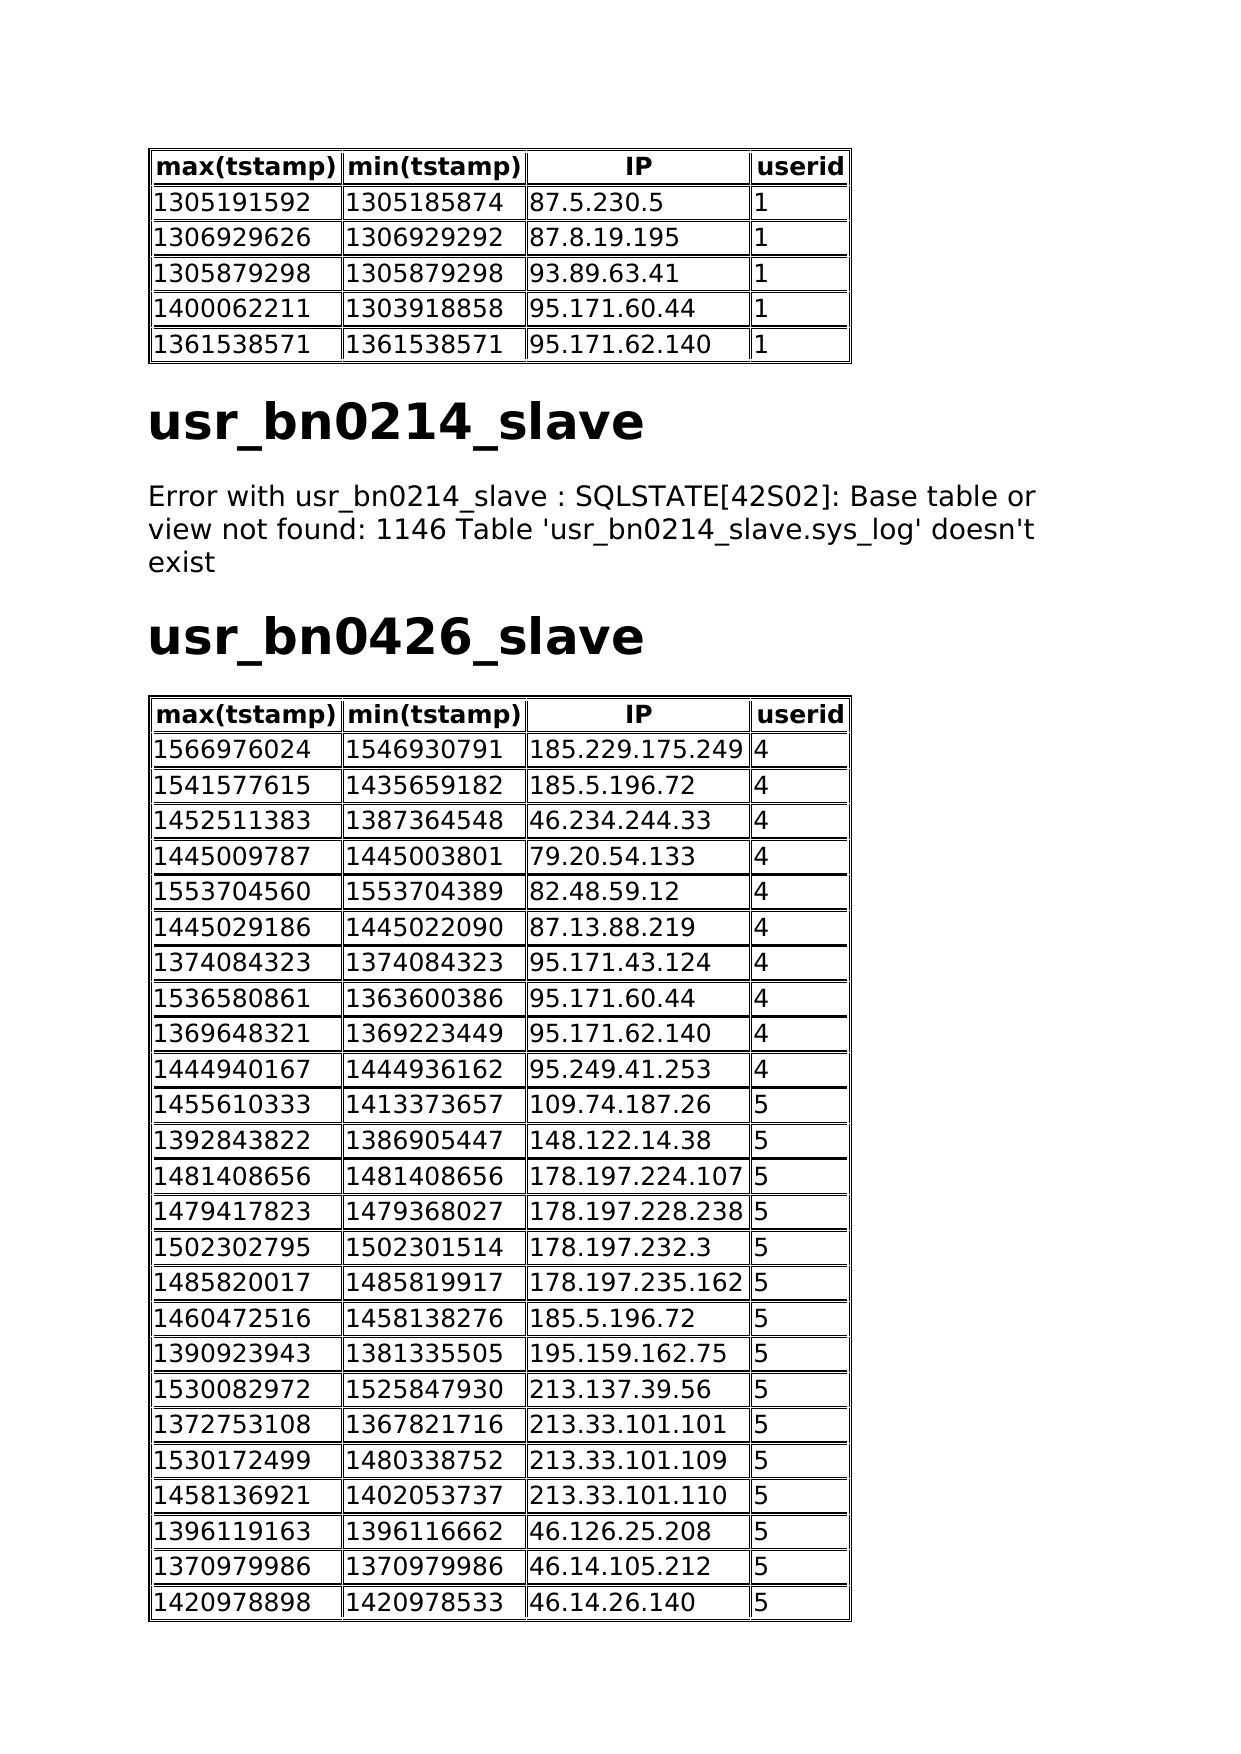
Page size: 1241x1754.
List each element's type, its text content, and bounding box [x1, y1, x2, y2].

table_cell 1553704389 [344, 876, 525, 908]
table_header max(tstamp) [152, 151, 342, 183]
table_cell 1479368027 [344, 1196, 525, 1228]
table_cell 1530082972 [152, 1370, 341, 1406]
table_cell 185.5.196.72 [528, 1303, 749, 1334]
table_cell 1546930791 [344, 734, 525, 766]
table_cell 95.171.62.140 [528, 1018, 749, 1050]
table_cell 1525847930 [344, 1374, 525, 1406]
text Error with usr_bn0214_slave : SQLSTATE[42S02]: Base table or view not found: 1146 Table 'usr_bn0214_slave.sys_log' doesn't exist [148, 481, 1093, 579]
table_cell 1481408656 [152, 1157, 341, 1192]
table_cell 1306929292 [344, 222, 525, 254]
table_cell 1480338752 [344, 1445, 525, 1477]
table_cell 4 [752, 944, 849, 979]
text usr_bn0426_slave [148, 608, 1093, 666]
table_cell 4 [752, 908, 849, 944]
table_cell 5 [752, 1193, 849, 1228]
table_cell 4 [752, 1015, 849, 1050]
table_cell 95.171.43.124 [528, 947, 749, 979]
table_cell 1485819917 [344, 1267, 525, 1299]
table_cell 46.126.25.208 [528, 1516, 749, 1548]
text usr_bn0214_slave [148, 393, 1093, 451]
table_cell 1444940167 [152, 1050, 341, 1086]
table_cell 178.197.228.238 [528, 1196, 749, 1228]
table_cell 1502302795 [152, 1228, 341, 1263]
table_cell 213.137.39.56 [528, 1374, 749, 1406]
table_header userid [751, 151, 849, 183]
table_cell 1 [751, 290, 850, 325]
table_cell 5 [752, 1157, 849, 1192]
table_cell 148.122.14.38 [528, 1125, 749, 1157]
table_cell 1485820017 [152, 1264, 341, 1299]
table_cell 1420978533 [343, 1587, 527, 1619]
table_cell 1363600386 [344, 983, 525, 1015]
table_cell 1381335505 [344, 1338, 525, 1370]
table_cell 46.234.244.33 [528, 805, 749, 837]
table_cell 1390923943 [152, 1335, 341, 1370]
table_cell 213.33.101.101 [528, 1409, 749, 1441]
table_cell 178.197.224.107 [528, 1160, 749, 1192]
table_cell 1553704560 [150, 873, 341, 908]
table_cell 95.249.41.253 [528, 1054, 749, 1086]
table_cell 178.197.232.3 [528, 1232, 749, 1263]
table_cell 1445022090 [344, 912, 525, 944]
table_cell 1460472516 [152, 1299, 341, 1334]
table_cell 82.48.59.12 [528, 876, 749, 908]
table_cell 1305191592 [152, 183, 341, 219]
table_cell 4 [751, 731, 850, 766]
table_cell 4 [751, 802, 850, 837]
table_cell 1479417823 [152, 1193, 341, 1228]
table_cell 1372753108 [150, 1406, 342, 1441]
table_cell 1 [752, 254, 849, 290]
table_cell 5 [752, 1299, 849, 1334]
table_cell 1374084323 [152, 944, 341, 979]
table_cell 1396116662 [344, 1516, 525, 1548]
table_cell 1452511383 [150, 802, 342, 837]
table_cell 5 [752, 1228, 849, 1263]
table_cell 95.171.62.140 [527, 329, 751, 361]
table_cell 1 [752, 183, 849, 219]
table_cell 1306929626 [150, 219, 342, 254]
table_header userid [751, 699, 849, 731]
table_header min(tstamp) [343, 699, 527, 731]
table_header min(tstamp) [343, 151, 527, 183]
table_cell 5 [752, 1441, 849, 1477]
table_cell 213.33.101.110 [528, 1480, 749, 1512]
table_cell 1361538571 [343, 329, 527, 361]
table_cell 1400062211 [150, 290, 342, 325]
table_cell 1369223449 [344, 1018, 525, 1050]
table_cell 1530172499 [152, 1441, 341, 1477]
table_cell 87.13.88.219 [528, 912, 749, 944]
table_cell 95.171.60.44 [528, 983, 749, 1015]
table_cell 5 [751, 1477, 850, 1512]
table_cell 1413373657 [344, 1089, 525, 1121]
table_cell 195.159.162.75 [528, 1338, 749, 1370]
table_cell 1386905447 [344, 1125, 525, 1157]
table_cell 1481408656 [344, 1160, 525, 1192]
table_cell 87.8.19.195 [528, 222, 749, 254]
table_cell 1396119163 [152, 1512, 341, 1548]
table_cell 1420978898 [152, 1583, 342, 1619]
table_cell 46.14.105.212 [528, 1551, 749, 1583]
table_cell 1536580861 [152, 979, 341, 1015]
table_cell 5 [752, 1335, 849, 1370]
table_cell 1444936162 [344, 1054, 525, 1086]
table_cell 1369648321 [152, 1015, 341, 1050]
table_cell 1566976024 [150, 731, 342, 766]
table_cell 5 [751, 1583, 849, 1619]
table_cell 1374084323 [344, 947, 525, 979]
table_cell 4 [752, 837, 849, 873]
table_cell 87.5.230.5 [528, 187, 749, 219]
table_cell 1392843822 [152, 1121, 341, 1157]
table_cell 1455610333 [152, 1086, 341, 1121]
table_cell 1361538571 [152, 325, 342, 361]
table_cell 5 [752, 1264, 849, 1299]
table_cell 1370979986 [344, 1551, 525, 1583]
table_cell 1303918858 [344, 293, 525, 325]
table_cell 46.14.26.140 [527, 1587, 751, 1619]
table_cell 1 [751, 219, 850, 254]
table_cell 213.33.101.109 [528, 1445, 749, 1477]
table_cell 5 [752, 1512, 849, 1548]
table_cell 79.20.54.133 [528, 841, 749, 873]
table_header max(tstamp) [152, 699, 342, 731]
table_cell 1402053737 [344, 1480, 525, 1512]
table_cell 1458138276 [344, 1303, 525, 1334]
table_cell 1305879298 [152, 254, 341, 290]
table_header IP [527, 699, 751, 731]
table_cell 1445003801 [344, 841, 525, 873]
table_cell 185.5.196.72 [528, 770, 749, 802]
table_cell 1387364548 [344, 805, 525, 837]
table_cell 95.171.60.44 [528, 293, 749, 325]
table_cell 1367821716 [344, 1409, 525, 1441]
table_cell 5 [751, 1406, 850, 1441]
table_cell 5 [752, 1121, 849, 1157]
table_cell 1502301514 [344, 1232, 525, 1263]
table_cell 1370979986 [150, 1548, 342, 1583]
table_cell 4 [752, 1050, 849, 1086]
table_cell 1305185874 [344, 187, 525, 219]
table_cell 4 [752, 979, 849, 1015]
table_cell 1305879298 [344, 258, 525, 290]
table_cell 178.197.235.162 [528, 1267, 749, 1299]
table_cell 5 [752, 1086, 849, 1121]
table_cell 1435659182 [344, 770, 525, 802]
table_cell 185.229.175.249 [528, 734, 749, 766]
table_cell 1 [751, 325, 849, 361]
table_cell 4 [752, 766, 849, 802]
table_header IP [527, 151, 751, 183]
table_cell 1541577615 [152, 766, 341, 802]
table_cell 5 [751, 1548, 850, 1583]
table_cell 1445029186 [152, 908, 341, 944]
table_cell 1458136921 [150, 1477, 342, 1512]
table_cell 5 [752, 1370, 849, 1406]
table_cell 4 [752, 873, 850, 908]
table_cell 1445009787 [152, 837, 341, 873]
table_cell 93.89.63.41 [528, 258, 749, 290]
table_cell 109.74.187.26 [528, 1089, 749, 1121]
